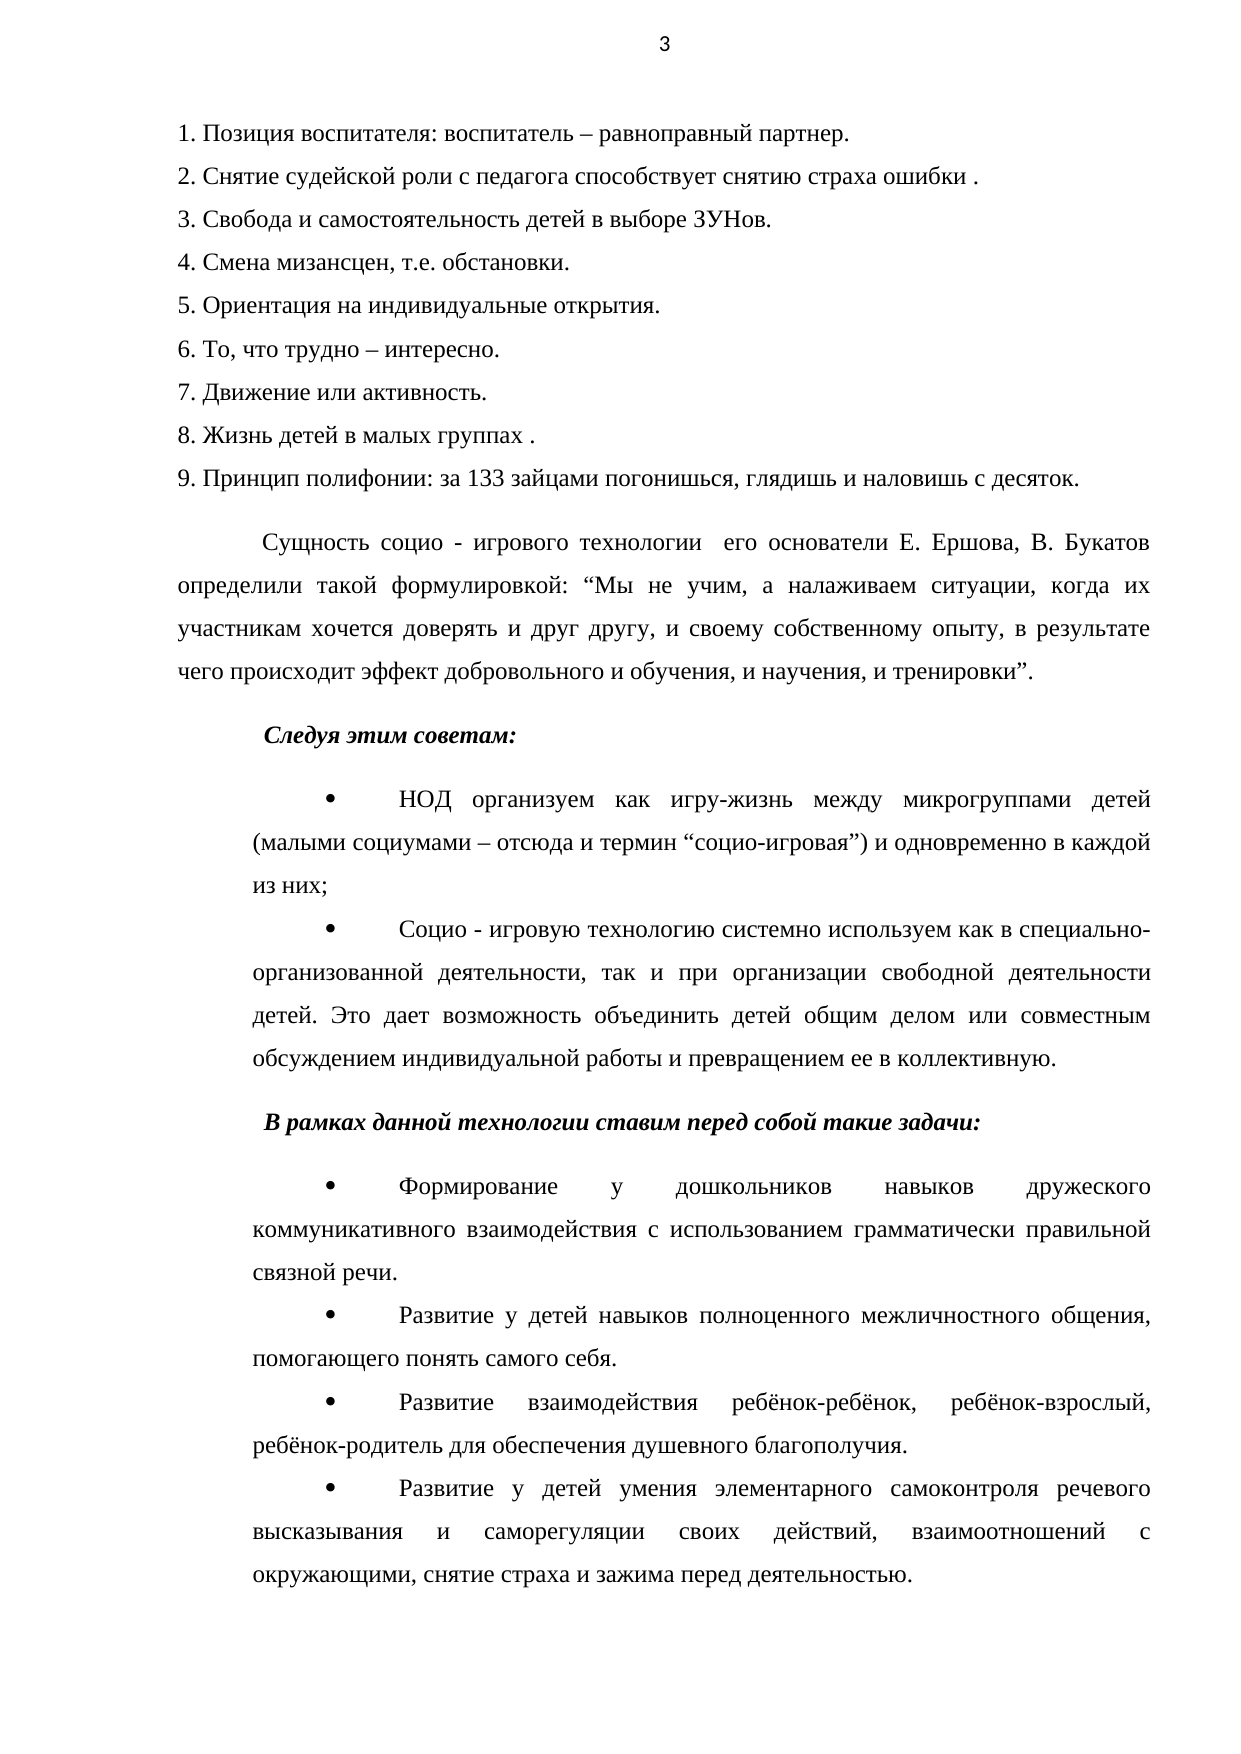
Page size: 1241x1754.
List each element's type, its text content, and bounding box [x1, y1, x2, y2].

list Развитие у детей навыков полноценного межличностного общения, помогающего понять самого себя. [252, 1300, 1152, 1372]
list Развитие взаимодействия ребёнок-ребёнок, ребёнок-взрослый, ребёнок-родитель для обеспечения душевного благополучия. [252, 1387, 1152, 1458]
list Развитие у детей умения элементарного самоконтроля речевого высказывания и саморегуляции своих действий, взаимоотношений с окружающими, снятие страха и зажима перед деятельностью. [252, 1545, 1152, 1588]
text Следуя этим советам: [177, 720, 1152, 749]
list Формирование у дошкольников навыков дружеского коммуникативного взаимодействия с использованием грамматически правильной связной речи. [252, 1171, 1152, 1214]
list Развитие у детей умения элементарного самоконтроля речевого высказывания и саморегуляции своих действий, взаимоотношений с окружающими, снятие страха и зажима перед деятельностью. [252, 1473, 1152, 1516]
text В рамках данной технологии ставим перед собой такие задачи: [177, 1107, 1152, 1136]
text 1. Позиция воспитателя: воспитатель – равноправный партнер. 2. Снятие судейской роли с педагога способствует снятию страха ошибки . 3. Свобода и самостоятельность детей в выборе ЗУНов. 4. Смена мизансцен, т.е. обстановки. 5. Ориентация на индивидуальные открытия. 6. То, что трудно – интересно. 7. Движение или активность. 8. Жизнь детей в малых группах . 9. Принцип полифонии: за 133 зайцами погонишься, глядишь и наловишь с десяток. [177, 118, 1152, 492]
list Социо - игровую технологию системно используем как в специально-организованной деятельности, так и при организации свободной деятельности детей. Это дает возможность объединить детей общим делом или совместным обсуждением индивидуальной работы и превращением ее в коллективную. [252, 914, 1152, 1072]
text Сущность социо - игрового технологии его основатели Е. Ершова, В. Букатов определили такой формулировкой: “Мы не учим, а налаживаем ситуации, когда их участникам хочется доверять и друг другу, и своему собственному опыту, в результате чего происходит эффект добровольного и обучения, и научения, и тренировки”. [177, 527, 1152, 685]
list НОД организуем как игру-жизнь между микрогруппами детей (малыми социумами – отсюда и термин “социо-игровая”) и одновременно в каждой из них; [252, 784, 1152, 899]
list Формирование у дошкольников навыков дружеского коммуникативного взаимодействия с использованием грамматически правильной связной речи. [252, 1243, 1152, 1286]
